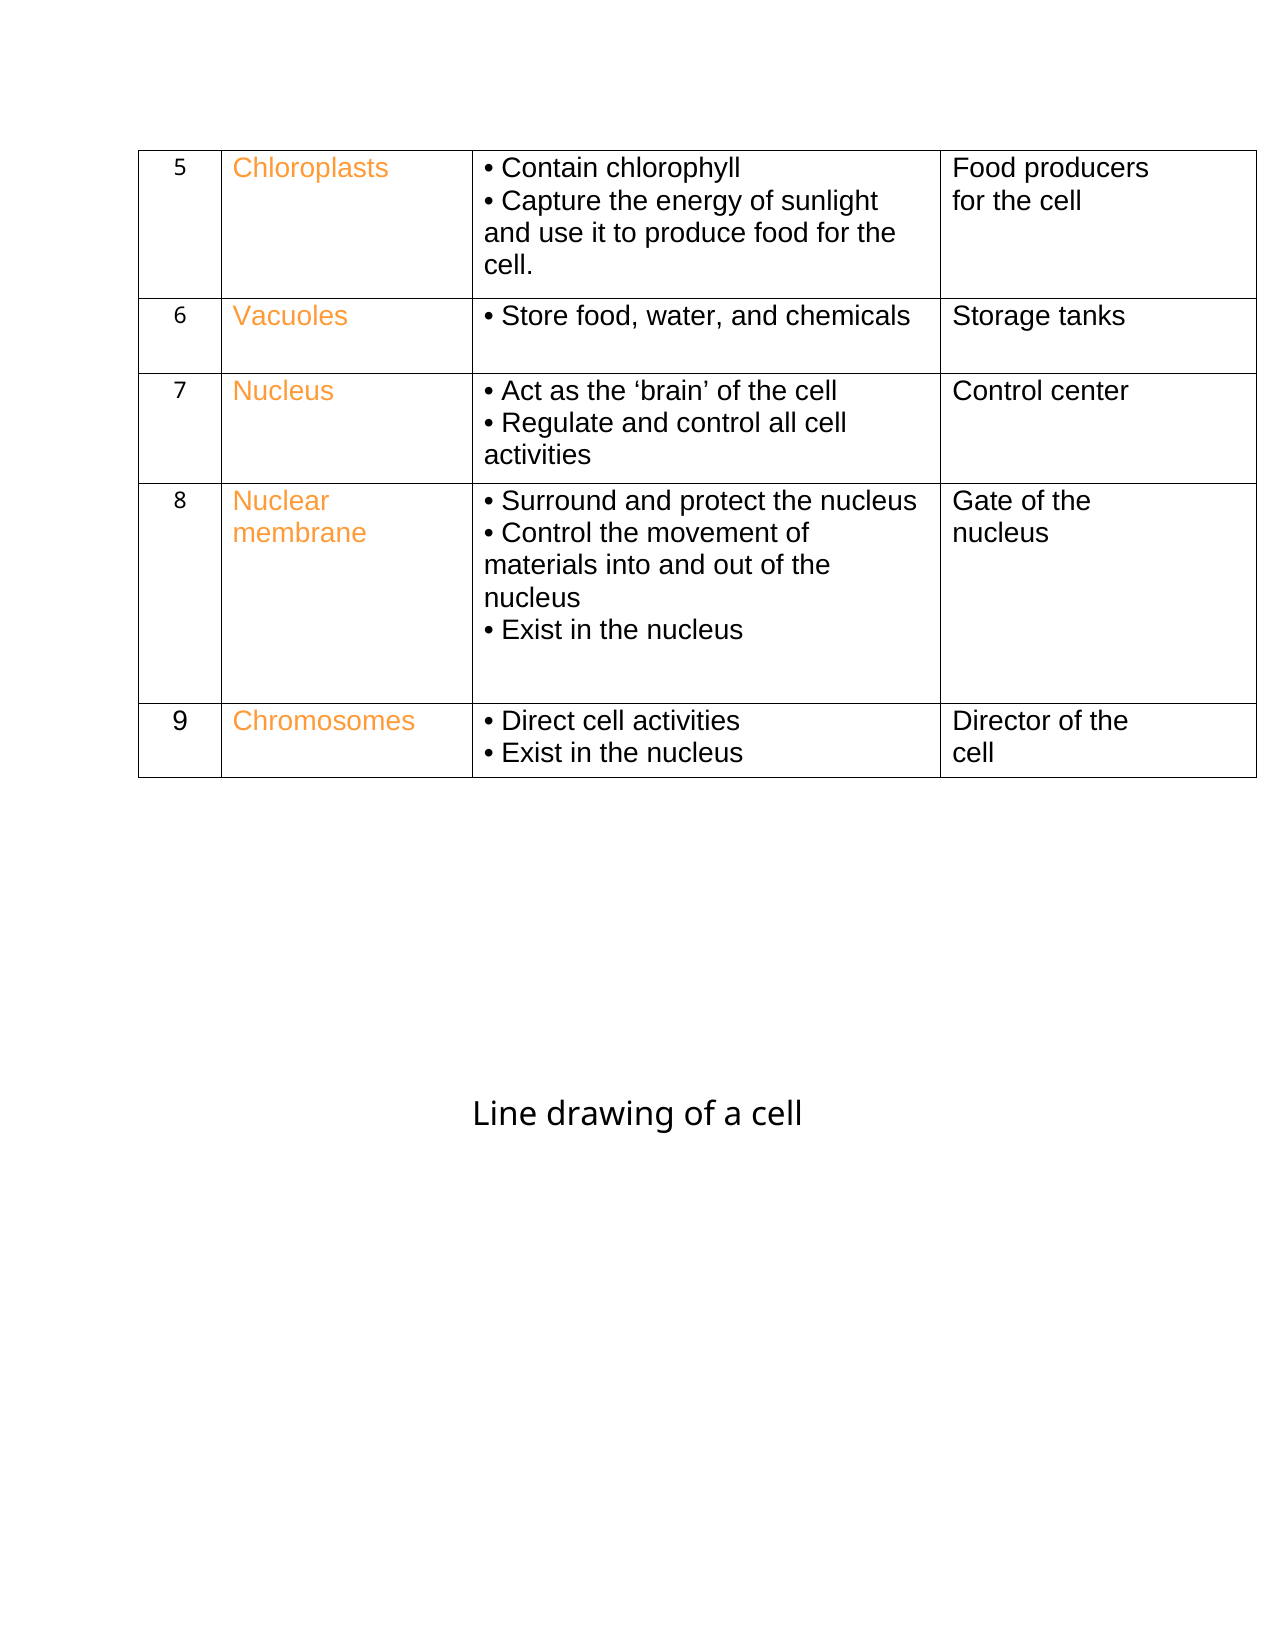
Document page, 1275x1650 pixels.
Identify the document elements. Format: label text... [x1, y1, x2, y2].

table_cell Chromosomes [222, 704, 472, 777]
table_cell 7 [139, 374, 221, 482]
table_cell 9 [139, 704, 221, 777]
table_cell Gate of the nucleus [941, 484, 1256, 702]
table_cell Director of the cell [941, 704, 1256, 777]
table_cell Nucleus [222, 374, 472, 482]
table_cell 5 [139, 151, 221, 298]
text Line drawing of a cell [150, 1090, 1125, 1136]
table_cell Chloroplasts [222, 151, 472, 298]
table_cell • Direct cell activities • Exist in the nucleus [473, 704, 940, 777]
table_cell Vacuoles [222, 299, 472, 372]
table_cell • Contain chlorophyll • Capture the energy of sunlight and use it to produce food for the cell. [473, 151, 940, 298]
table_cell Storage tanks [941, 299, 1256, 372]
table_cell • Surround and protect the nucleus • Control the movement of materials into and out of the nucleus • Exist in the nucleus [473, 484, 940, 702]
table_cell Food producers for the cell [941, 151, 1256, 298]
table_cell 6 [139, 299, 221, 372]
table_cell Control center [941, 374, 1256, 482]
table_cell Nuclear membrane [222, 484, 472, 702]
table_cell • Act as the ‘brain’ of the cell • Regulate and control all cell activities [473, 374, 940, 482]
table_cell 8 [139, 484, 221, 702]
table_cell • Store food, water, and chemicals [473, 299, 940, 372]
